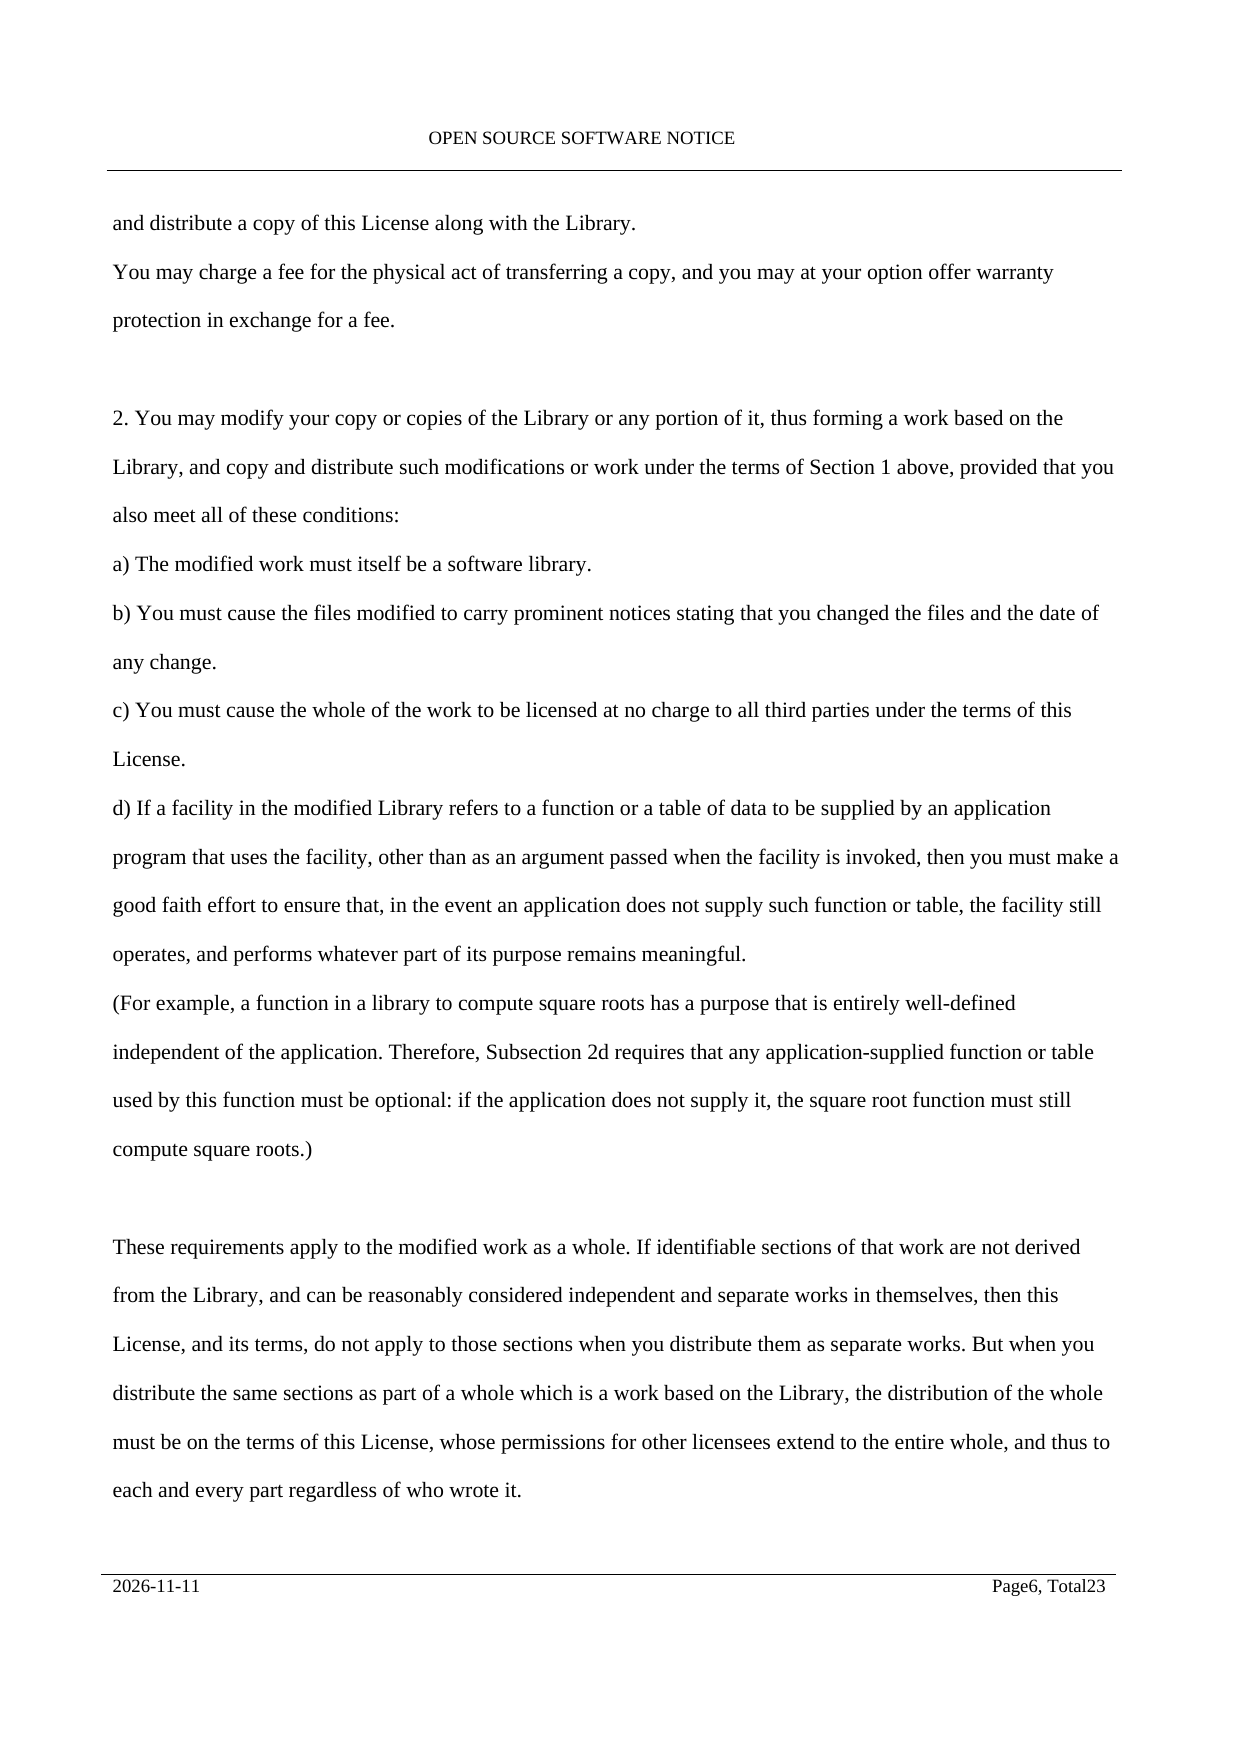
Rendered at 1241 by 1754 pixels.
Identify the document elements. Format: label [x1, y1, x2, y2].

text [112, 206, 1128, 1506]
